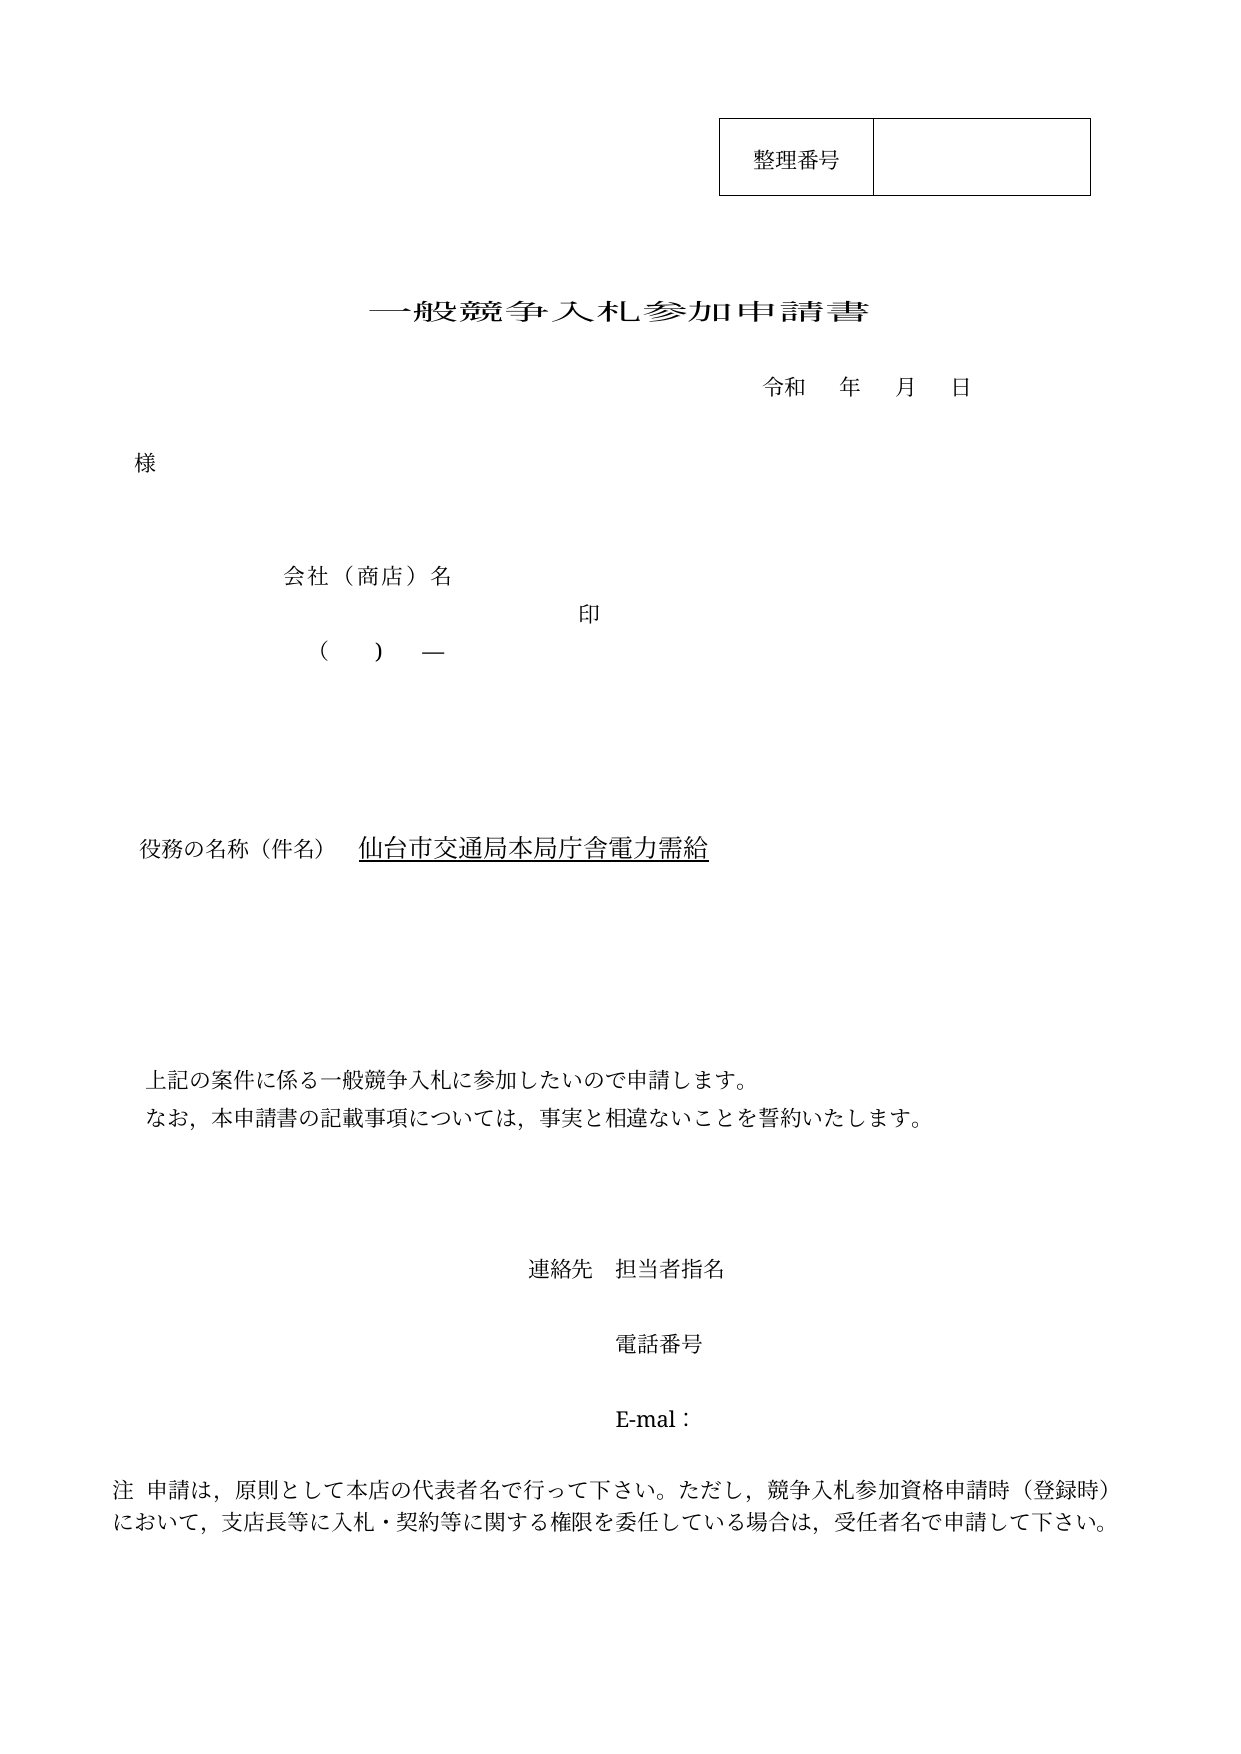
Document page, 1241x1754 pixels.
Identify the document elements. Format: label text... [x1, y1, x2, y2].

text 役務の名称（件名） 仙台市交通局本局庁舎電力需給 [112, 810, 1124, 870]
text 印 [112, 592, 1100, 630]
text 一般競争入札参加申請書 [112, 290, 1076, 328]
text E-mal： [615, 1398, 1075, 1436]
table_header 整理番号 [720, 119, 873, 195]
text 様 [112, 441, 1076, 479]
text 令和 年 月 日 [112, 366, 1125, 403]
text 会社（商店）名 [112, 554, 1076, 592]
text 注 申請は，原則として本店の代表者名で行って下さい。ただし，競争入札参加資格申請時（登録時）において，支店長等に入札・契約等に関する権限を委任している場合は，受任者名で申請して下さい。 [112, 1473, 1125, 1536]
text 連絡先 担当者指名 [528, 1247, 1075, 1285]
table_header [874, 119, 1090, 195]
text 上記の案件に係る一般競争入札に参加したいので申請します。 [112, 1058, 1076, 1096]
text 電話番号 [615, 1322, 1075, 1360]
text （ ) ― [112, 630, 1076, 667]
text なお，本申請書の記載事項については，事実と相違ないことを誓約いたします。 [112, 1096, 1088, 1134]
